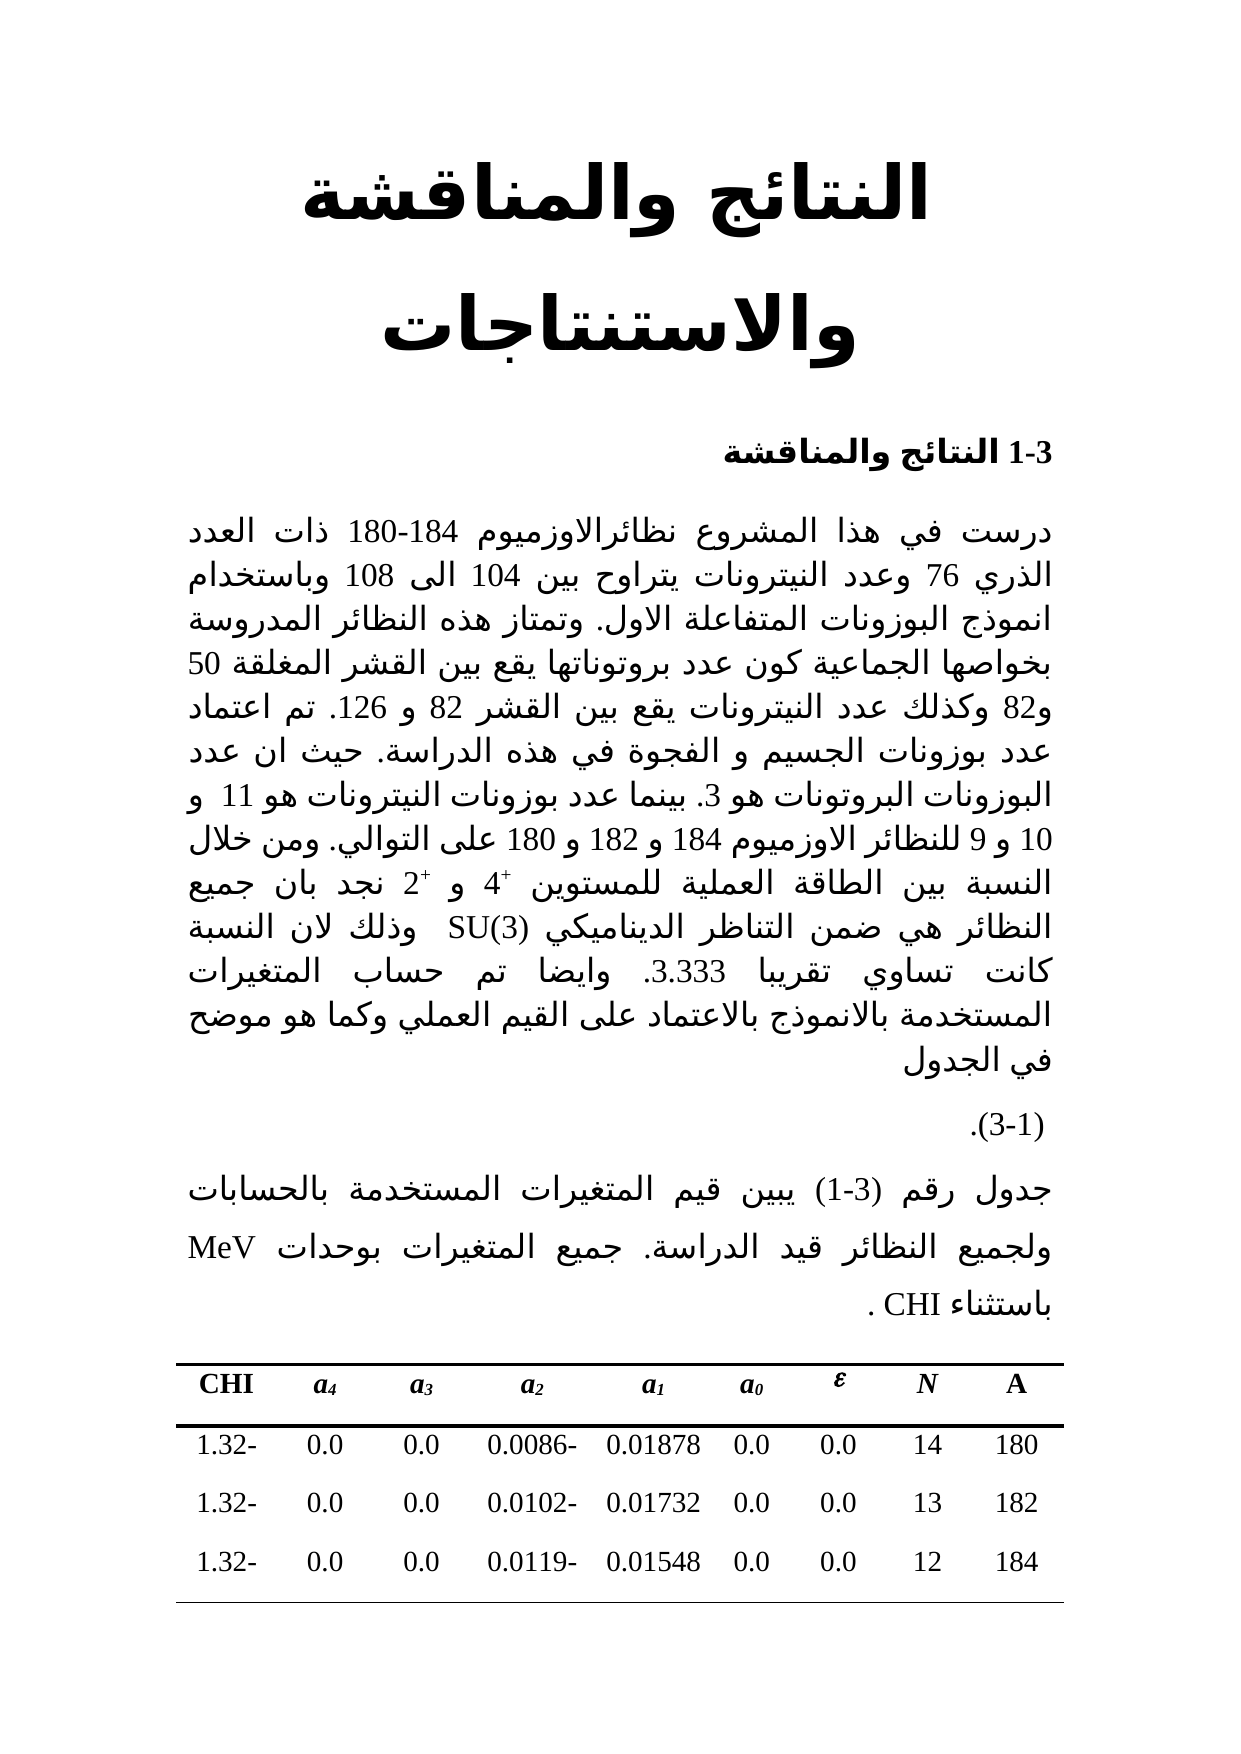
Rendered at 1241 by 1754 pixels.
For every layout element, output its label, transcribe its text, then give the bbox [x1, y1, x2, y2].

table_cell 12 [886, 1544, 969, 1602]
table_cell 0.0 [373, 1544, 470, 1602]
table_cell 14 [886, 1428, 969, 1486]
table_header a2 [470, 1366, 595, 1424]
table_cell 0.0 [791, 1544, 886, 1602]
text (3-1). [187, 1105, 1053, 1143]
table_header a0 [712, 1366, 791, 1424]
text 1-3 النتائج والمناقشة [187, 433, 1053, 471]
table_header a3 [373, 1366, 470, 1424]
table_cell 0.0 [712, 1544, 791, 1602]
table_cell -0.0119 [470, 1544, 595, 1602]
table_cell -1.32 [176, 1544, 277, 1602]
table_header A [970, 1366, 1064, 1424]
text جدول رقم (3-1) يبين قيم المتغيرات المستخدمة بالحسابات ولجميع النظائر قيد الدراسة. جميع المتغيرات بوحدات MeV باستثناء CHI . [187, 1169, 1053, 1323]
table_cell 0.01548 [595, 1544, 712, 1602]
text درست في هذا المشروع نظائرالاوزميوم 184-180 ذات العدد الذري 76 وعدد النيترونات يتراوح بين 104 الى 108 وباستخدام انموذج البوزونات المتفاعلة الاول. وتمتاز هذه النظائر المدروسة بخواصها الجماعية كون عدد بروتوناتها يقع بين القشر المغلقة 50 و82 وكذلك عدد النيترونات يقع بين القشر 82 و 126. تم اعتماد عدد بوزونات الجسيم و الفجوة في هذه الدراسة. حيث ان عدد البوزونات البروتونات هو 3. بينما عدد بوزونات النيترونات هو 11 و 10 و 9 للنظائر الاوزميوم 184 و 182 و 180 على التوالي. ومن خلال النسبة بين الطاقة العملية للمستوين +4 و +2 نجد بان جميع النظائر هي ضمن التناظر الديناميكي SU(3) وذلك لان النسبة كانت تساوي تقريبا 3.333. وايضا تم حساب المتغيرات المستخدمة بالانموذج بالاعتماد على القيم العملي وكما هو موضح في الجدول [187, 511, 1053, 1078]
table_cell 0.01732 [595, 1486, 712, 1544]
table_cell -1.32 [176, 1428, 277, 1486]
table_cell 0.0 [277, 1486, 373, 1544]
table_cell -0.0102 [470, 1486, 595, 1544]
table_cell 0.0 [712, 1428, 791, 1486]
table_header a1 [595, 1366, 712, 1424]
table_cell 0.0 [373, 1486, 470, 1544]
table_cell 0.0 [712, 1486, 791, 1544]
table_cell 180 [970, 1428, 1064, 1486]
text النتائج والمناقشة والاستنتاجات [187, 150, 1053, 368]
table_header [791, 1366, 886, 1424]
table_cell 0.0 [791, 1428, 886, 1486]
table_header CHI [176, 1366, 277, 1424]
table_cell -1.32 [176, 1486, 277, 1544]
table_header N [886, 1366, 969, 1424]
table_cell 13 [886, 1486, 969, 1544]
table_header a4 [277, 1366, 373, 1424]
table_cell 0.0 [277, 1544, 373, 1602]
table_cell 0.0 [791, 1486, 886, 1544]
table_cell 184 [970, 1544, 1064, 1602]
table_cell 0.0 [373, 1428, 470, 1486]
table_cell 0.01878 [595, 1428, 712, 1486]
table_cell 182 [970, 1486, 1064, 1544]
table_cell -0.0086 [470, 1428, 595, 1486]
table_cell 0.0 [277, 1428, 373, 1486]
